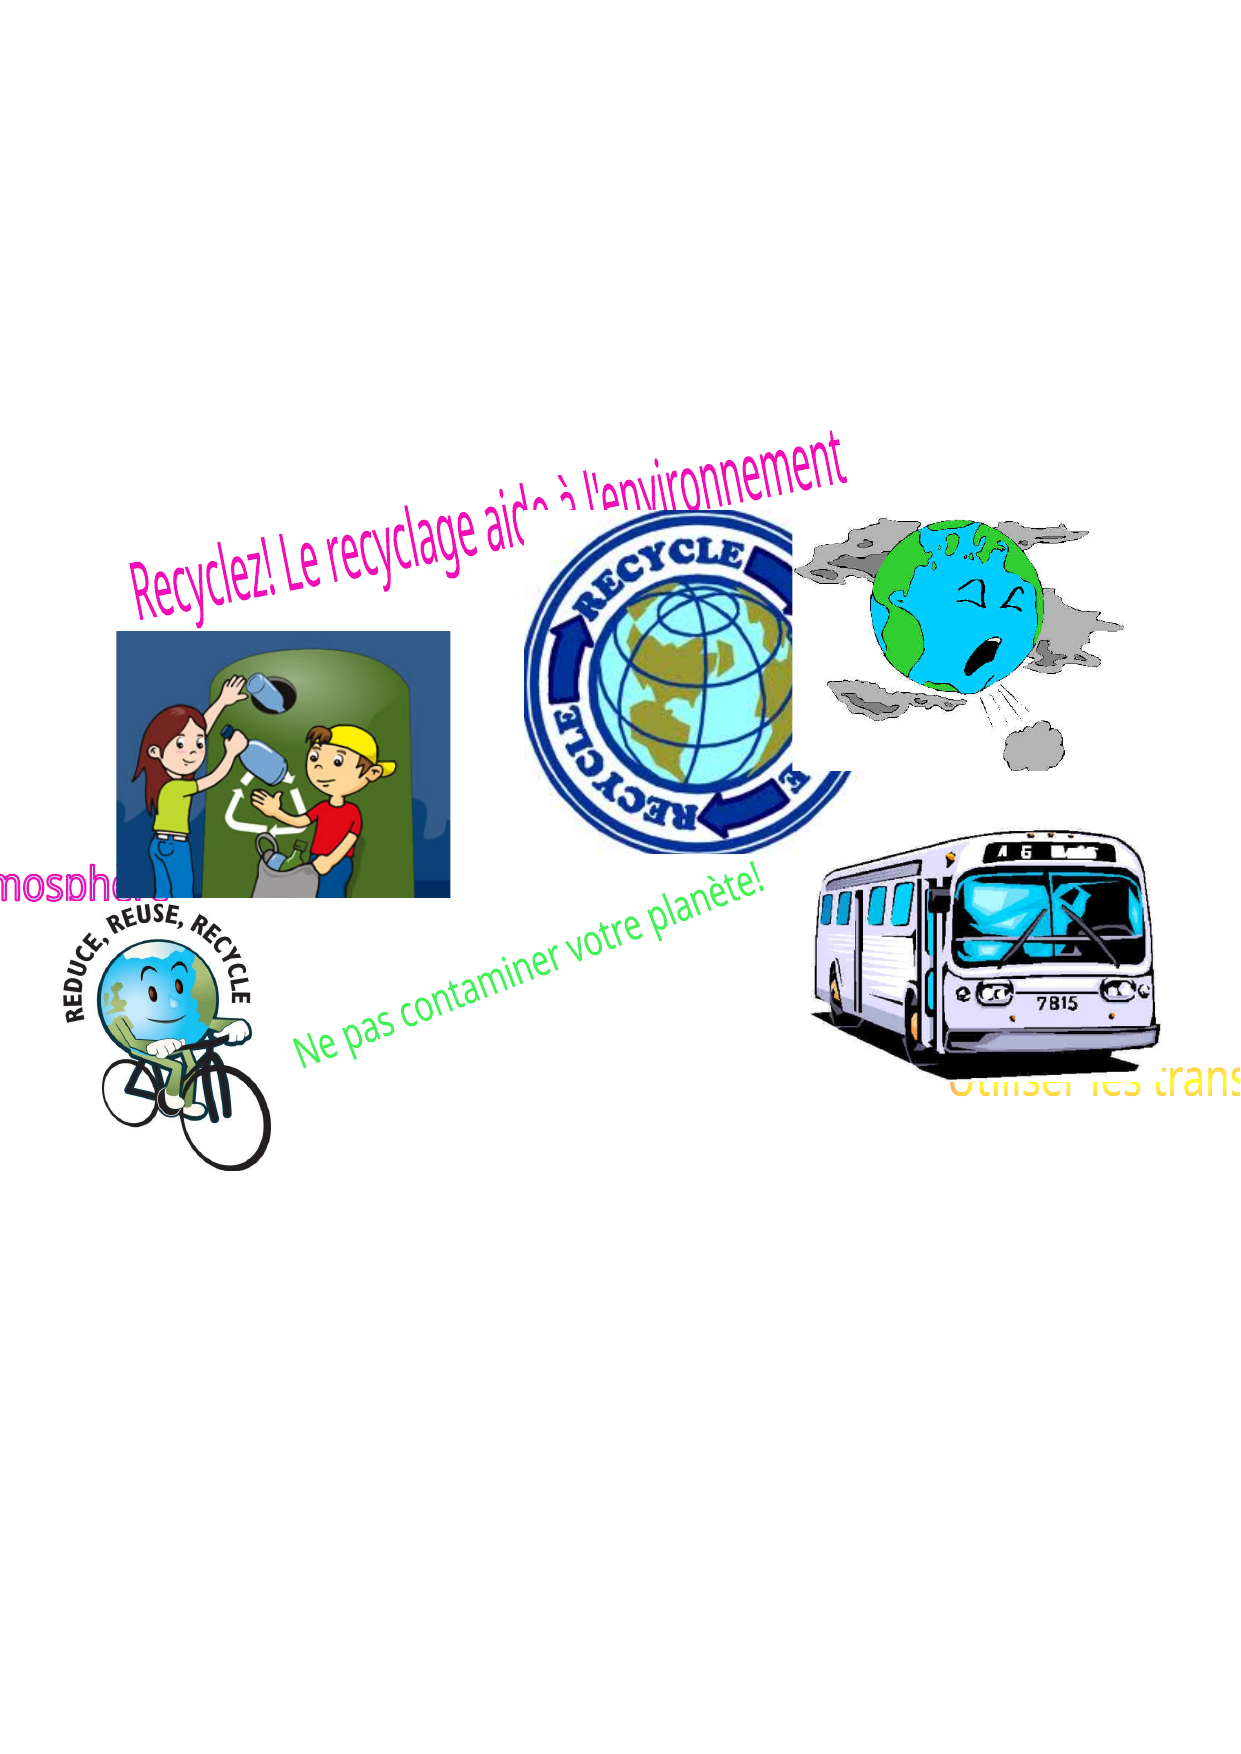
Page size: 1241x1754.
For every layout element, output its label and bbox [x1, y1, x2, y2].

picture [116, 631, 451, 897]
picture [524, 510, 1163, 1081]
picture [59, 901, 275, 1171]
